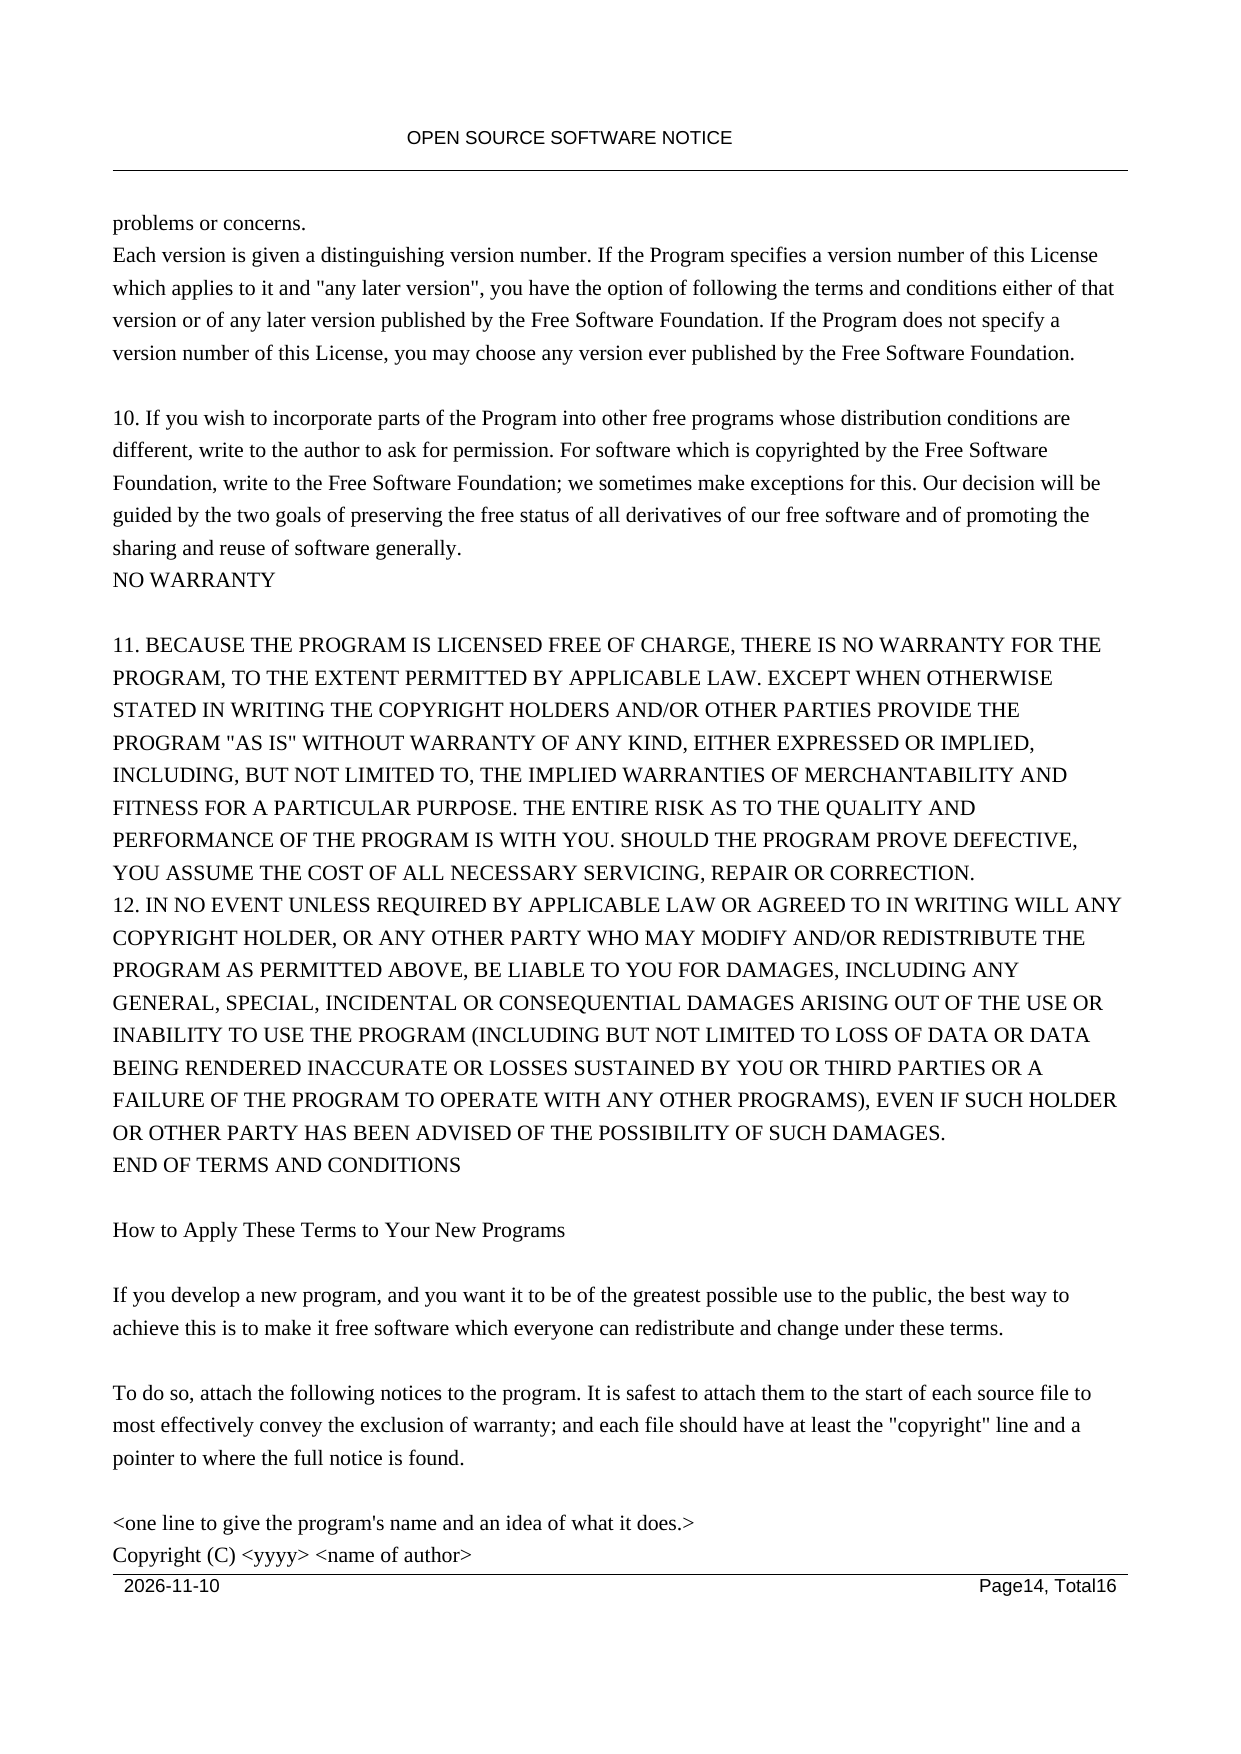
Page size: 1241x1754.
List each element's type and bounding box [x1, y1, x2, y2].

text [112, 206, 1128, 1571]
